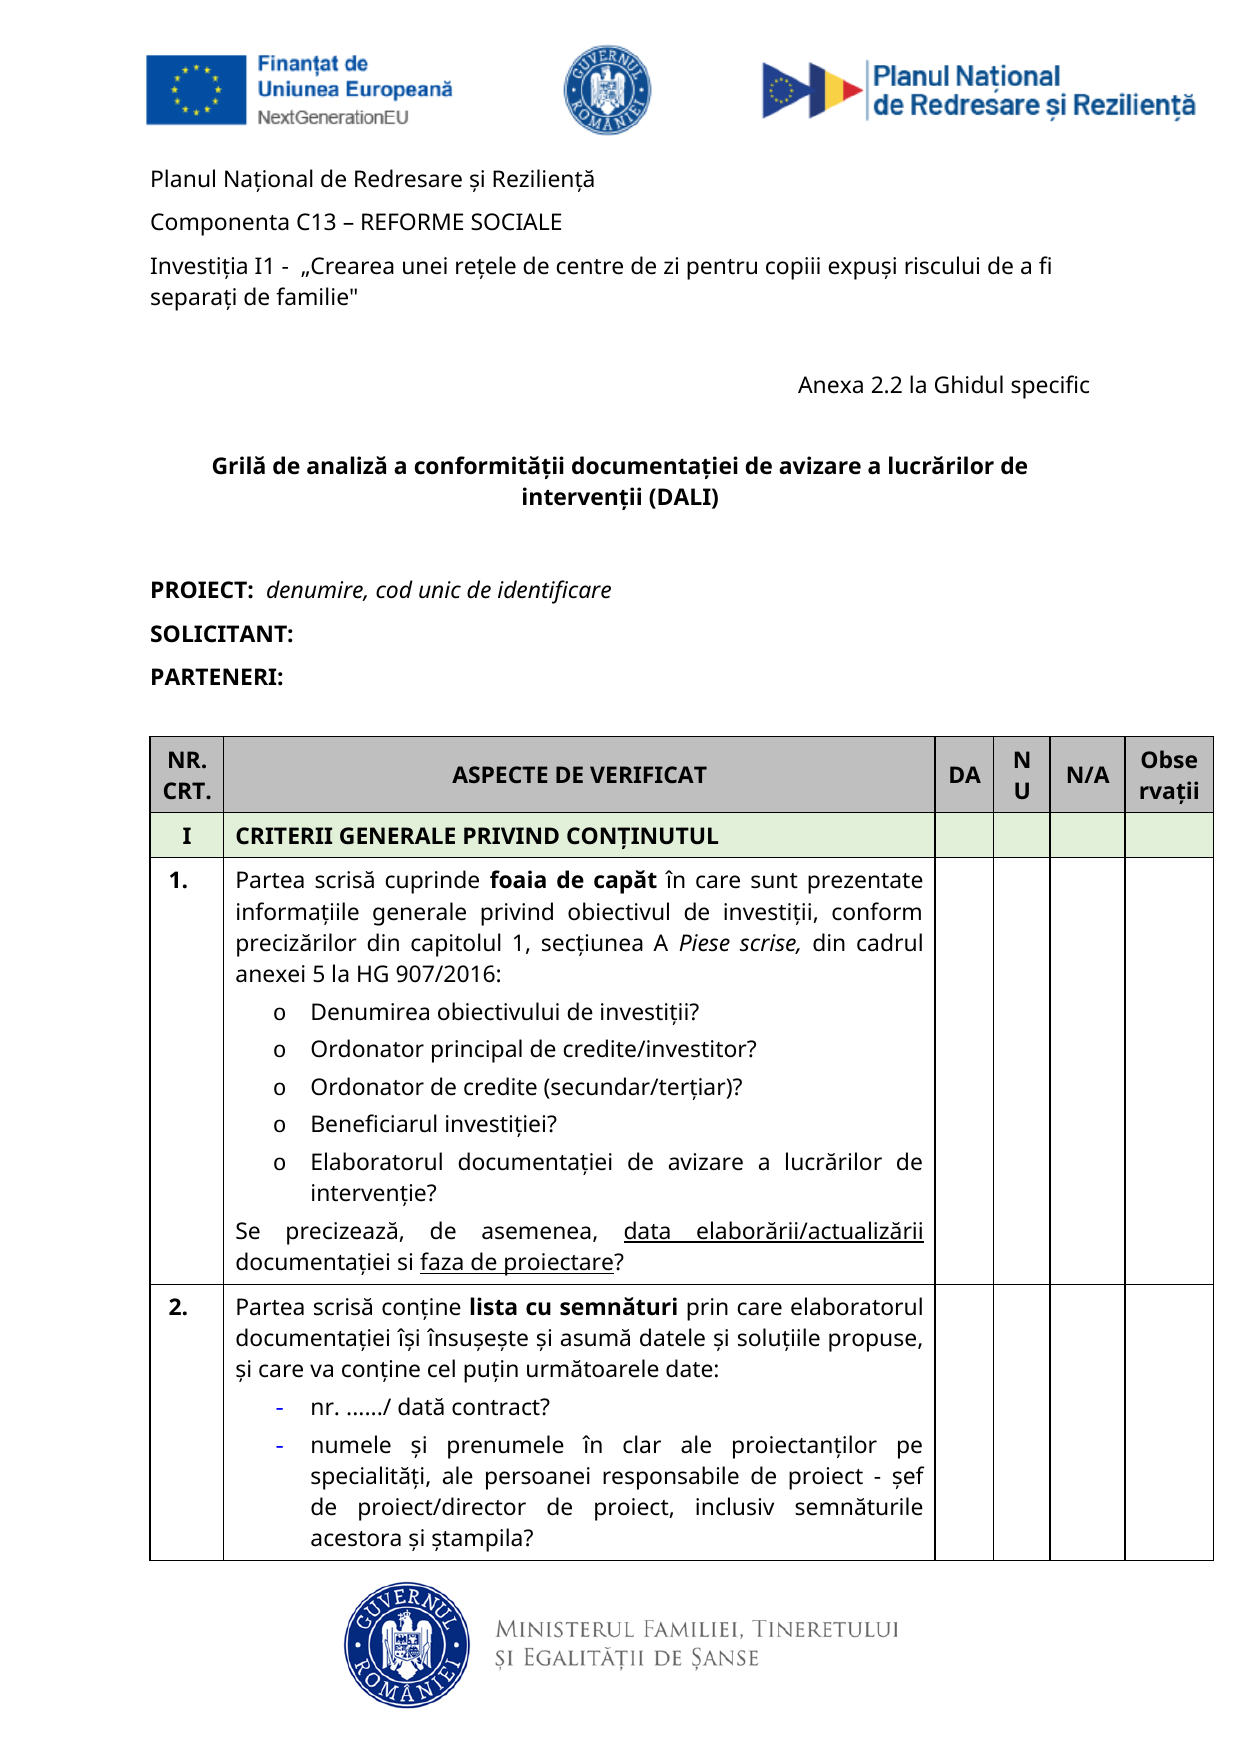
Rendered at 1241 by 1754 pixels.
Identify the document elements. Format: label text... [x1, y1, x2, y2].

table_cell [1051, 858, 1124, 1284]
table_header DA [936, 737, 993, 812]
text Anexa 2.2 la Ghidul specific [150, 369, 1090, 400]
text SOLICITANT: [150, 617, 1090, 649]
table_cell [994, 813, 1049, 857]
table_cell [936, 1285, 993, 1560]
picture [93, 25, 1202, 156]
table_header NR. CRT. [151, 737, 223, 812]
table_cell CRITERII GENERALE PRIVIND CONȚINUTUL [224, 813, 934, 857]
table_header NU [994, 737, 1049, 812]
text Componenta C13 – REFORME SOCIALE [150, 206, 1090, 237]
table_cell [936, 858, 993, 1284]
table_cell [1126, 1285, 1213, 1560]
table_cell [1126, 858, 1213, 1284]
table_cell [1126, 813, 1213, 857]
table_cell [994, 1285, 1049, 1560]
table_cell Partea scrisă cuprinde foaia de capăt în care sunt prezentate informațiile generale privind obiectivul de investiții, conform precizărilor din capitolul 1, secțiunea A Piese scrise, din cadrul anexei 5 la HG 907/2016: Denumirea obiectivului de investiții? Ordonator principal de credite/investitor? Ordonator de credite (secundar/terțiar)? Beneficiarul investiției? Elaboratorul documentației de avizare a lucrărilor de intervenție? Se precizează, de asemenea, data elaborării/actualizării documentației si faza de proiectare? [224, 858, 934, 1284]
picture [342, 1580, 898, 1709]
table_header ASPECTE DE VERIFICAT [224, 737, 934, 812]
table_cell [936, 813, 993, 857]
table_cell [151, 1285, 223, 1560]
table_cell [1051, 813, 1124, 857]
table_cell Partea scrisă conține lista cu semnături prin care elaboratorul documentației își însușește și asumă datele și soluțiile propuse, și care va conține cel puțin următoarele date: nr. ....../ dată contract? numele și prenumele în clar ale proiectanților pe specialități, ale persoanei responsabile de proiect - șef de proiect/director de proiect, inclusiv semnăturile acestora și ștampila? [224, 1285, 934, 1560]
text PARTENERI: [150, 661, 1090, 692]
table_cell [151, 858, 223, 1284]
table_header Observații [1126, 737, 1213, 812]
table_cell I [151, 813, 223, 857]
text PROIECT: denumire, cod unic de identificare [150, 574, 1090, 605]
text Investiția I1 - „Crearea unei rețele de centre de zi pentru copiii expuși riscului de a fi separați de familie" [150, 250, 1090, 312]
table_header N/A [1051, 737, 1124, 812]
table_cell [1051, 1285, 1124, 1560]
table_cell [994, 858, 1049, 1284]
text Planul Național de Redresare și Reziliență [150, 162, 1090, 194]
text Grilă de analiză a conformității documentației de avizare a lucrărilor de intervenții (DALI) [150, 450, 1090, 512]
